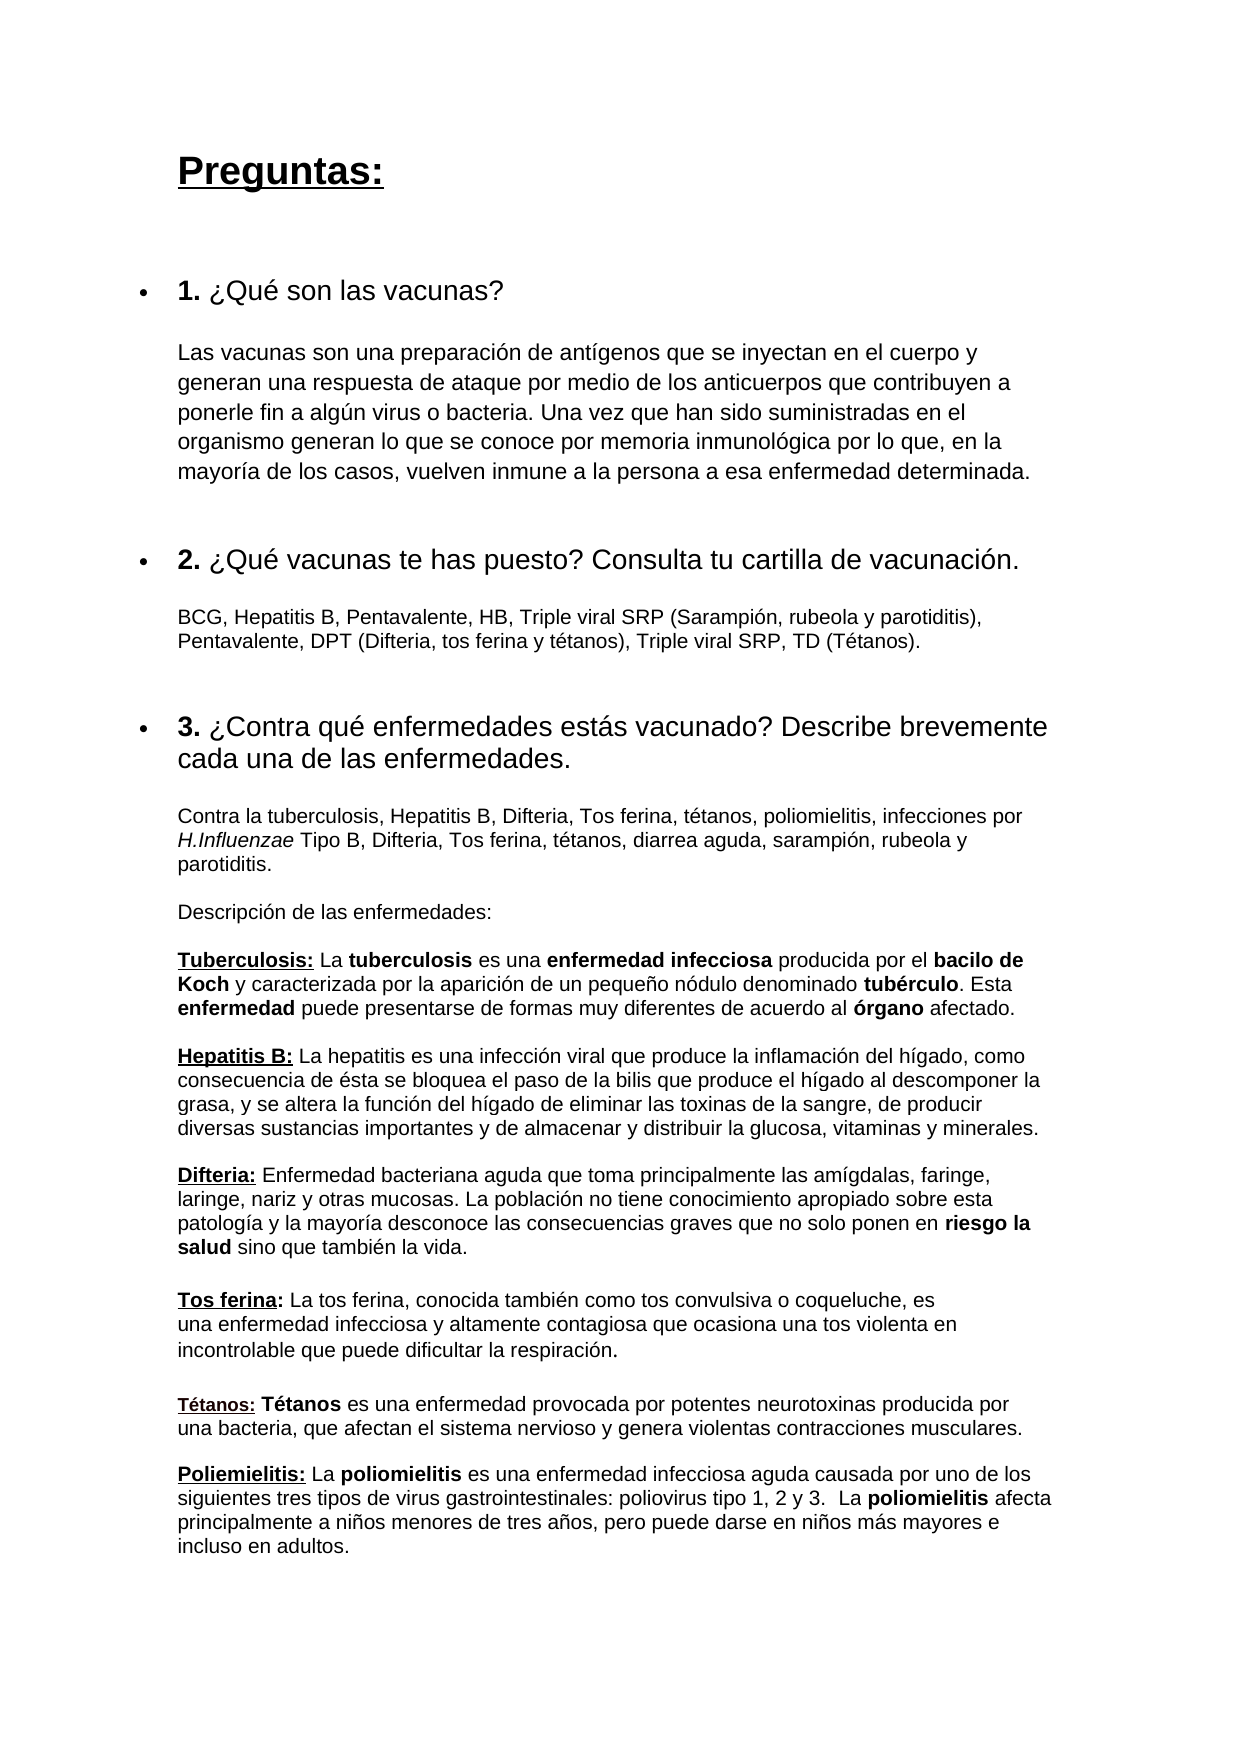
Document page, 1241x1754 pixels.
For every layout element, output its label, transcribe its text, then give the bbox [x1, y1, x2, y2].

text Poliemielitis: La poliomielitis es una enfermedad infecciosa aguda causada por uno de los siguientes tres tipos de virus gastrointestinales: poliovirus tipo 1, 2 y 3. La poliomielitis afecta principalmente a niños menores de tres años, pero puede darse en niños más mayores e incluso en adultos. [350, 1462, 1063, 1558]
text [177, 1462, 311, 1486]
text BCG, Hepatitis B, Pentavalente, HB, Triple viral SRP (Sarampión, rubeola y parotiditis), Pentavalente, DPT (Difteria, tos ferina y tétanos), Triple viral SRP, TD (Tétanos). [177, 605, 1063, 681]
text Las vacunas son una preparación de antígenos que se inyectan en el cuerpo y generan una respuesta de ataque por medio de los anticuerpos que contribuyen a ponerle fin a algún virus o bacteria. Una vez que han sido suministradas en el organismo generan lo que se conoce por memoria inmunológica por lo que, en la mayoría de los casos, vuelven inmune a la persona a esa enfermedad determinada. [177, 336, 1063, 514]
text Hepatitis B: La hepatitis es una infección viral que produce la inflamación del hígado, como consecuencia de ésta se bloquea el paso de la bilis que produce el hígado al descomponer la grasa, y se altera la función del hígado de eliminar las toxinas de la sangre, de producir diversas sustancias importantes y de almacenar y distribuir la glucosa, vitaminas y minerales. [177, 1043, 1063, 1139]
text Contra la tuberculosis, Hepatitis B, Difteria, Tos ferina, tétanos, poliomielitis, infecciones por H.Influenzae Tipo B, Difteria, Tos ferina, tétanos, diarrea aguda, sarampión, rubeola y parotiditis. [177, 804, 1063, 876]
text Tuberculosis: La tuberculosis es una enfermedad infecciosa producida por el bacilo de Koch y caracterizada por la aparición de un pequeño nódulo denominado tubérculo. Esta enfermedad puede presentarse de formas muy diferentes de acuerdo al órgano afectado. [177, 948, 1063, 1019]
list 3. ¿Contra qué enfermedades estás vacunado? Describe brevemente cada una de las enfermedades. [140, 710, 1063, 775]
text Difteria: Enfermedad bacteriana aguda que toma principalmente las amígdalas, faringe, laringe, nariz y otras mucosas. La población no tiene conocimiento apropiado sobre esta patología y la mayoría desconoce las consecuencias graves que no solo ponen en riesgo la salud sino que también la vida. [177, 1163, 1063, 1259]
list 1. ¿Qué son las vacunas? [140, 274, 1063, 307]
text Tos ferina: La tos ferina, conocida también como tos convulsiva o coqueluche, es una enfermedad infecciosa y altamente contagiosa que ocasiona una tos violenta en incontrolable que puede dificultar la respiración. [177, 1287, 1063, 1364]
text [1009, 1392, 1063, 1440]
text Descripción de las enfermedades: [177, 900, 1063, 924]
list 2. ¿Qué vacunas te has puesto? Consulta tu cartilla de vacunación. [140, 543, 1063, 576]
text Preguntas: [177, 148, 1063, 193]
